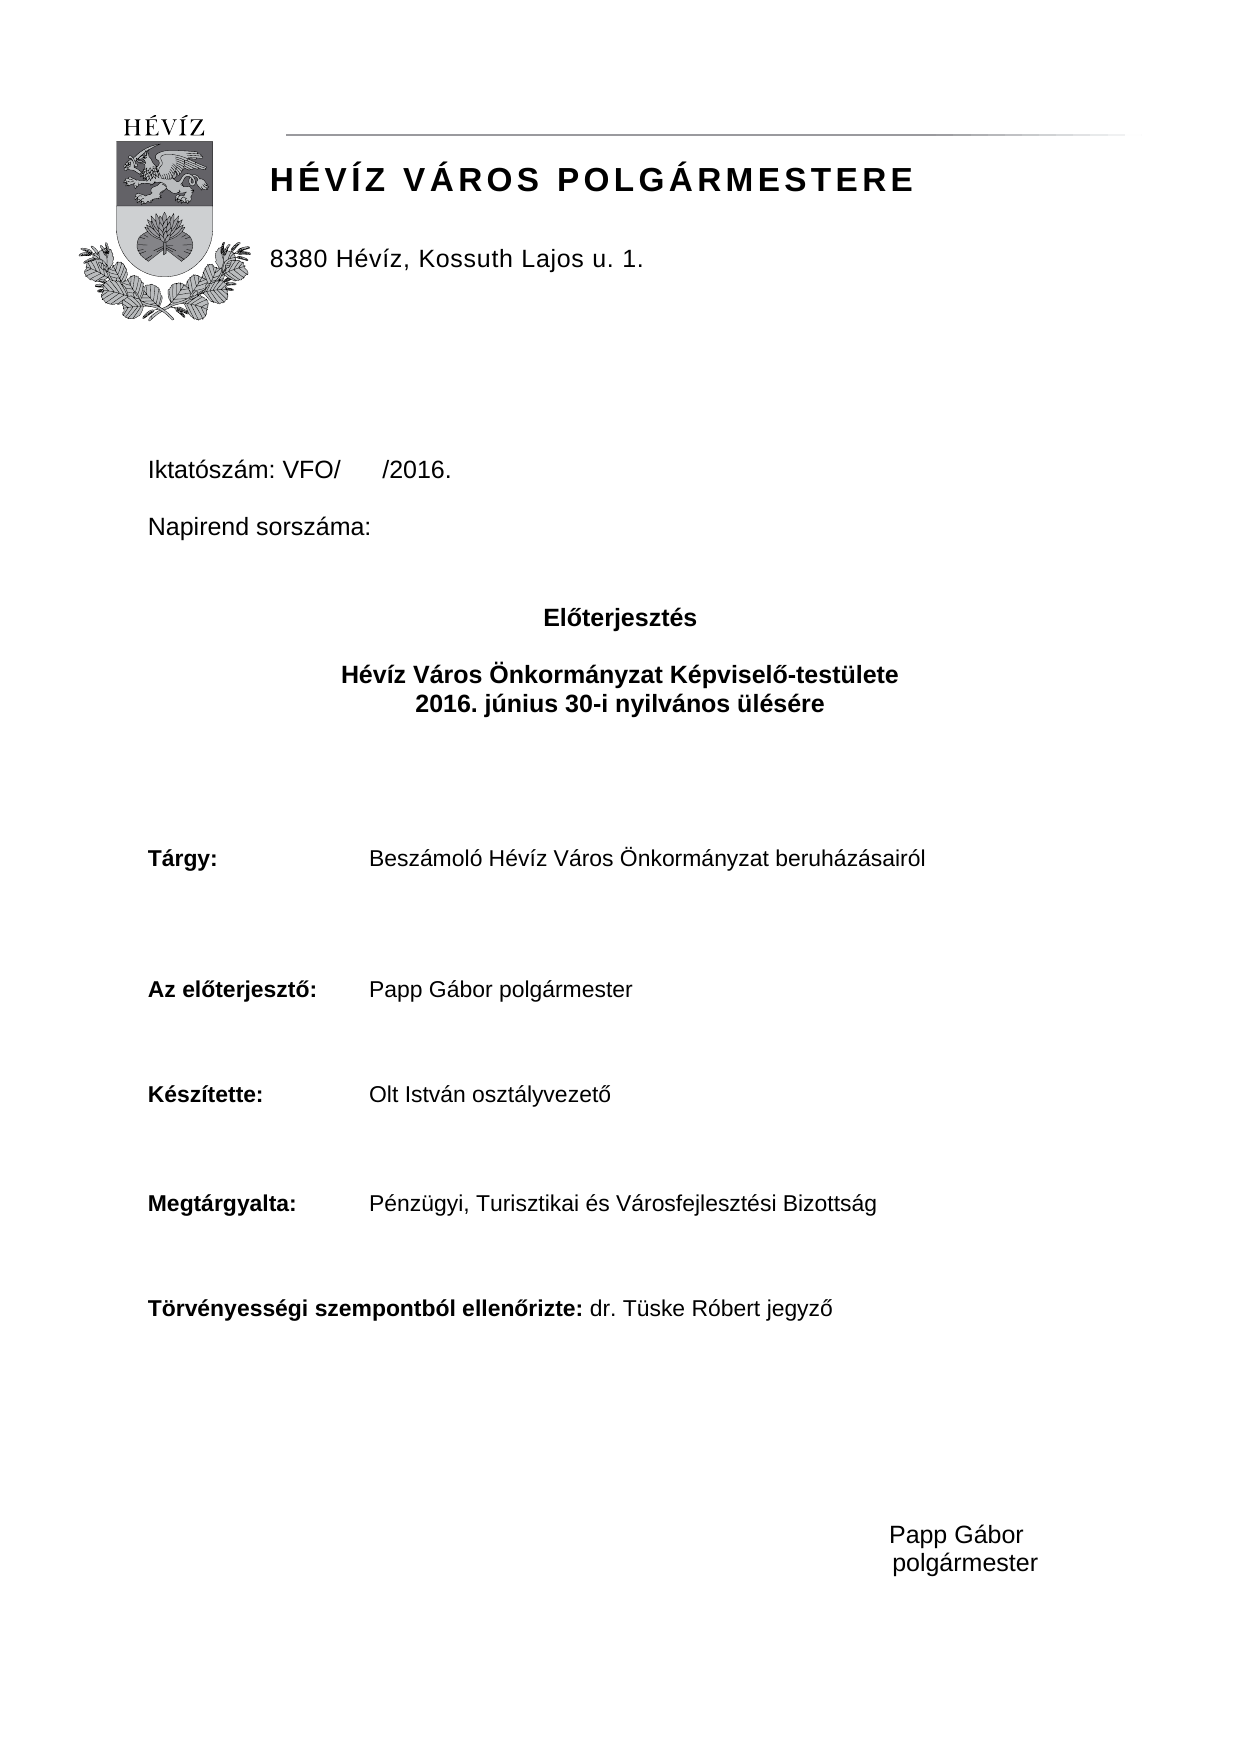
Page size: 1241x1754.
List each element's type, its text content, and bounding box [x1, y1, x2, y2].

text Előterjesztés [148, 603, 1093, 631]
text 2016. június 30-i nyilvános ülésére [148, 689, 1093, 718]
text Az előterjesztő: Papp Gábor polgármester [148, 976, 1093, 1002]
text Megtárgyalta: Pénzügyi, Turisztikai és Városfejlesztési Bizottság [148, 1190, 1093, 1216]
text Hévíz Város Önkormányzat Képviselő-testülete [148, 660, 1093, 689]
text HÉVÍZ VÁROS POLGÁRMESTERE [213, 160, 1093, 198]
text Tárgy: Beszámoló Hévíz Város Önkormányzat beruházásairól [148, 845, 1093, 872]
text polgármester [148, 1548, 1093, 1577]
text Papp Gábor [148, 1519, 1093, 1548]
text Törvényességi szempontból ellenőrizte: dr. Tüske Róbert jegyző [148, 1295, 1093, 1321]
text 8380 Hévíz, Kossuth Lajos u. 1. [234, 244, 1093, 273]
text Iktatószám: VFO/ /2016. [148, 454, 1093, 483]
text Napirend sorszáma: [148, 512, 1093, 541]
text Készítette: Olt István osztályvezető [148, 1081, 1093, 1107]
